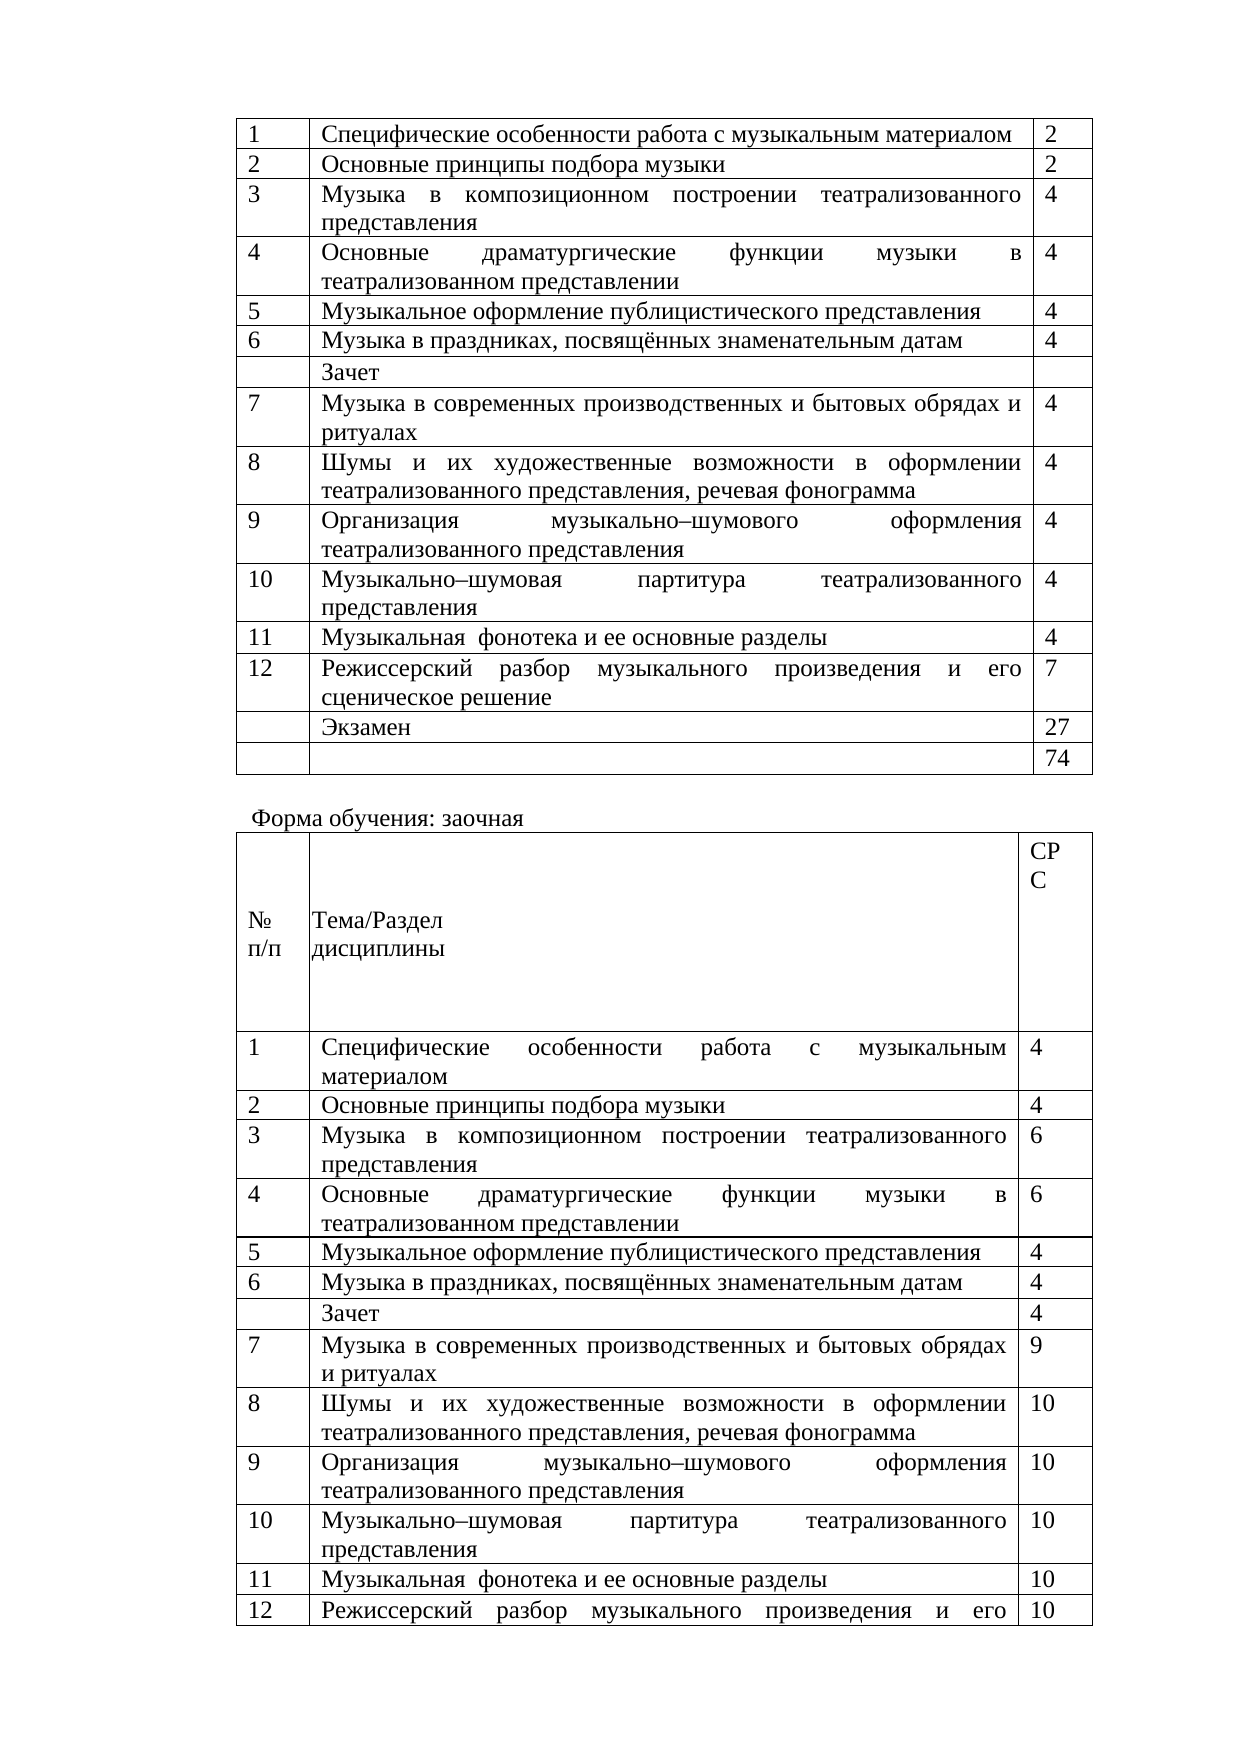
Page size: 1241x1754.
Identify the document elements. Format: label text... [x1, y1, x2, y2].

table_cell 4 [1019, 1032, 1092, 1089]
table_cell 4 [1034, 296, 1092, 324]
table_cell Музыкально–шумовая партитура театрализованного представления [310, 564, 1033, 621]
table_cell 4 [1034, 505, 1092, 563]
table_cell 7 [237, 388, 309, 446]
table_cell Музыка в современных производственных и бытовых обрядах и ритуалах [310, 388, 1033, 446]
table_cell 4 [1034, 622, 1092, 652]
table_cell 9 [237, 1447, 309, 1504]
table_cell 27 [1034, 712, 1092, 742]
table_cell 10 [1019, 1388, 1092, 1446]
table_cell 4 [1019, 1238, 1092, 1266]
table_cell [237, 712, 309, 742]
table_cell Музыка в композиционном построении театрализованного представления [310, 1120, 1018, 1178]
table_cell Организация музыкально–шумового оформления театрализованного представления [310, 505, 1033, 563]
table_cell 1 [237, 1032, 309, 1089]
table_cell 4 [1019, 1299, 1092, 1329]
table_header № п/п [237, 833, 309, 1031]
table_cell Режиссерский разбор музыкального произведения и его сценическое решение [310, 654, 1033, 711]
table_cell 9 [237, 505, 309, 563]
table_cell 1 [237, 119, 309, 148]
table_cell 10 [237, 1505, 309, 1563]
table_cell 4 [1034, 447, 1092, 504]
table_cell [237, 743, 309, 773]
table_cell 2 [237, 1091, 309, 1119]
table_cell Основные драматургические функции музыки в театрализованном представлении [310, 237, 1033, 295]
table_cell 4 [1034, 388, 1092, 446]
table_cell Музыка в современных производственных и бытовых обрядах и ритуалах [310, 1330, 1018, 1387]
table_cell 2 [1034, 149, 1092, 178]
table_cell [310, 1595, 1018, 1625]
table_cell Музыкально–шумовая партитура театрализованного представления [310, 1505, 1018, 1563]
table_cell Основные принципы подбора музыки [310, 1091, 1018, 1119]
table_cell 7 [237, 1330, 309, 1387]
table_header Тема/Раздел дисциплины [310, 833, 1018, 1031]
table_cell 8 [237, 1388, 309, 1446]
table_cell Специфические особенности работа с музыкальным материалом [310, 1032, 1018, 1089]
table_cell 2 [1034, 119, 1092, 148]
table_cell 5 [237, 1238, 309, 1266]
table_header СРС [1019, 833, 1092, 1031]
table_cell 11 [237, 1564, 309, 1594]
table_cell Музыка в композиционном построении театрализованного представления [310, 179, 1033, 236]
table_cell 7 [1034, 654, 1092, 711]
table_cell [237, 1299, 309, 1329]
table_cell 6 [237, 1267, 309, 1297]
table_cell 12 [237, 1595, 309, 1625]
table_cell 11 [237, 622, 309, 652]
table_cell 4 [1034, 179, 1092, 236]
table_cell 5 [237, 296, 309, 324]
table_cell Шумы и их художественные возможности в оформлении театрализованного представления, речевая фонограмма [310, 447, 1033, 504]
table_cell 6 [1019, 1120, 1092, 1178]
table_cell 74 [1034, 743, 1092, 773]
table_cell Музыкальное оформление публицистического представления [310, 1238, 1018, 1266]
table_cell 4 [1034, 564, 1092, 621]
table_cell 10 [237, 564, 309, 621]
table_cell 4 [1019, 1091, 1092, 1119]
table_cell 4 [237, 237, 309, 295]
text Форма обучения: заочная [251, 803, 1152, 832]
table_cell Основные драматургические функции музыки в театрализованном представлении [310, 1179, 1018, 1236]
table_cell Зачет [310, 1299, 1018, 1329]
table_cell Основные принципы подбора музыки [310, 149, 1033, 178]
table_cell Музыкальное оформление публицистического представления [310, 296, 1033, 324]
table_cell Музыкальная фонотека и ее основные разделы [310, 622, 1033, 652]
table_cell 10 [1019, 1595, 1092, 1625]
table_cell Специфические особенности работа с музыкальным материалом [310, 119, 1033, 148]
table_cell 10 [1019, 1564, 1092, 1594]
table_cell 4 [1034, 326, 1092, 356]
table_cell 8 [237, 447, 309, 504]
table_cell Зачет [310, 357, 1033, 387]
table_cell [237, 357, 309, 387]
table_cell 10 [1019, 1505, 1092, 1563]
table_cell Шумы и их художественные возможности в оформлении театрализованного представления, речевая фонограмма [310, 1388, 1018, 1446]
table_cell 4 [1019, 1267, 1092, 1297]
table_cell 4 [237, 1179, 309, 1236]
table_cell 3 [237, 179, 309, 236]
table_cell Музыка в праздниках, посвящённых знаменательным датам [310, 326, 1033, 356]
table_cell 3 [237, 1120, 309, 1178]
table_cell 12 [237, 654, 309, 711]
table_cell Экзамен [310, 712, 1033, 742]
table_cell Музыкальная фонотека и ее основные разделы [310, 1564, 1018, 1594]
table_cell Организация музыкально–шумового оформления театрализованного представления [310, 1447, 1018, 1504]
table_cell Музыка в праздниках, посвящённых знаменательным датам [310, 1267, 1018, 1297]
table_cell 6 [237, 326, 309, 356]
table_cell 6 [1019, 1179, 1092, 1236]
table_cell 9 [1019, 1330, 1092, 1387]
table_cell [1034, 357, 1092, 387]
table_cell 10 [1019, 1447, 1092, 1504]
table_cell 4 [1034, 237, 1092, 295]
table_cell [310, 743, 1033, 773]
table_cell 2 [237, 149, 309, 178]
